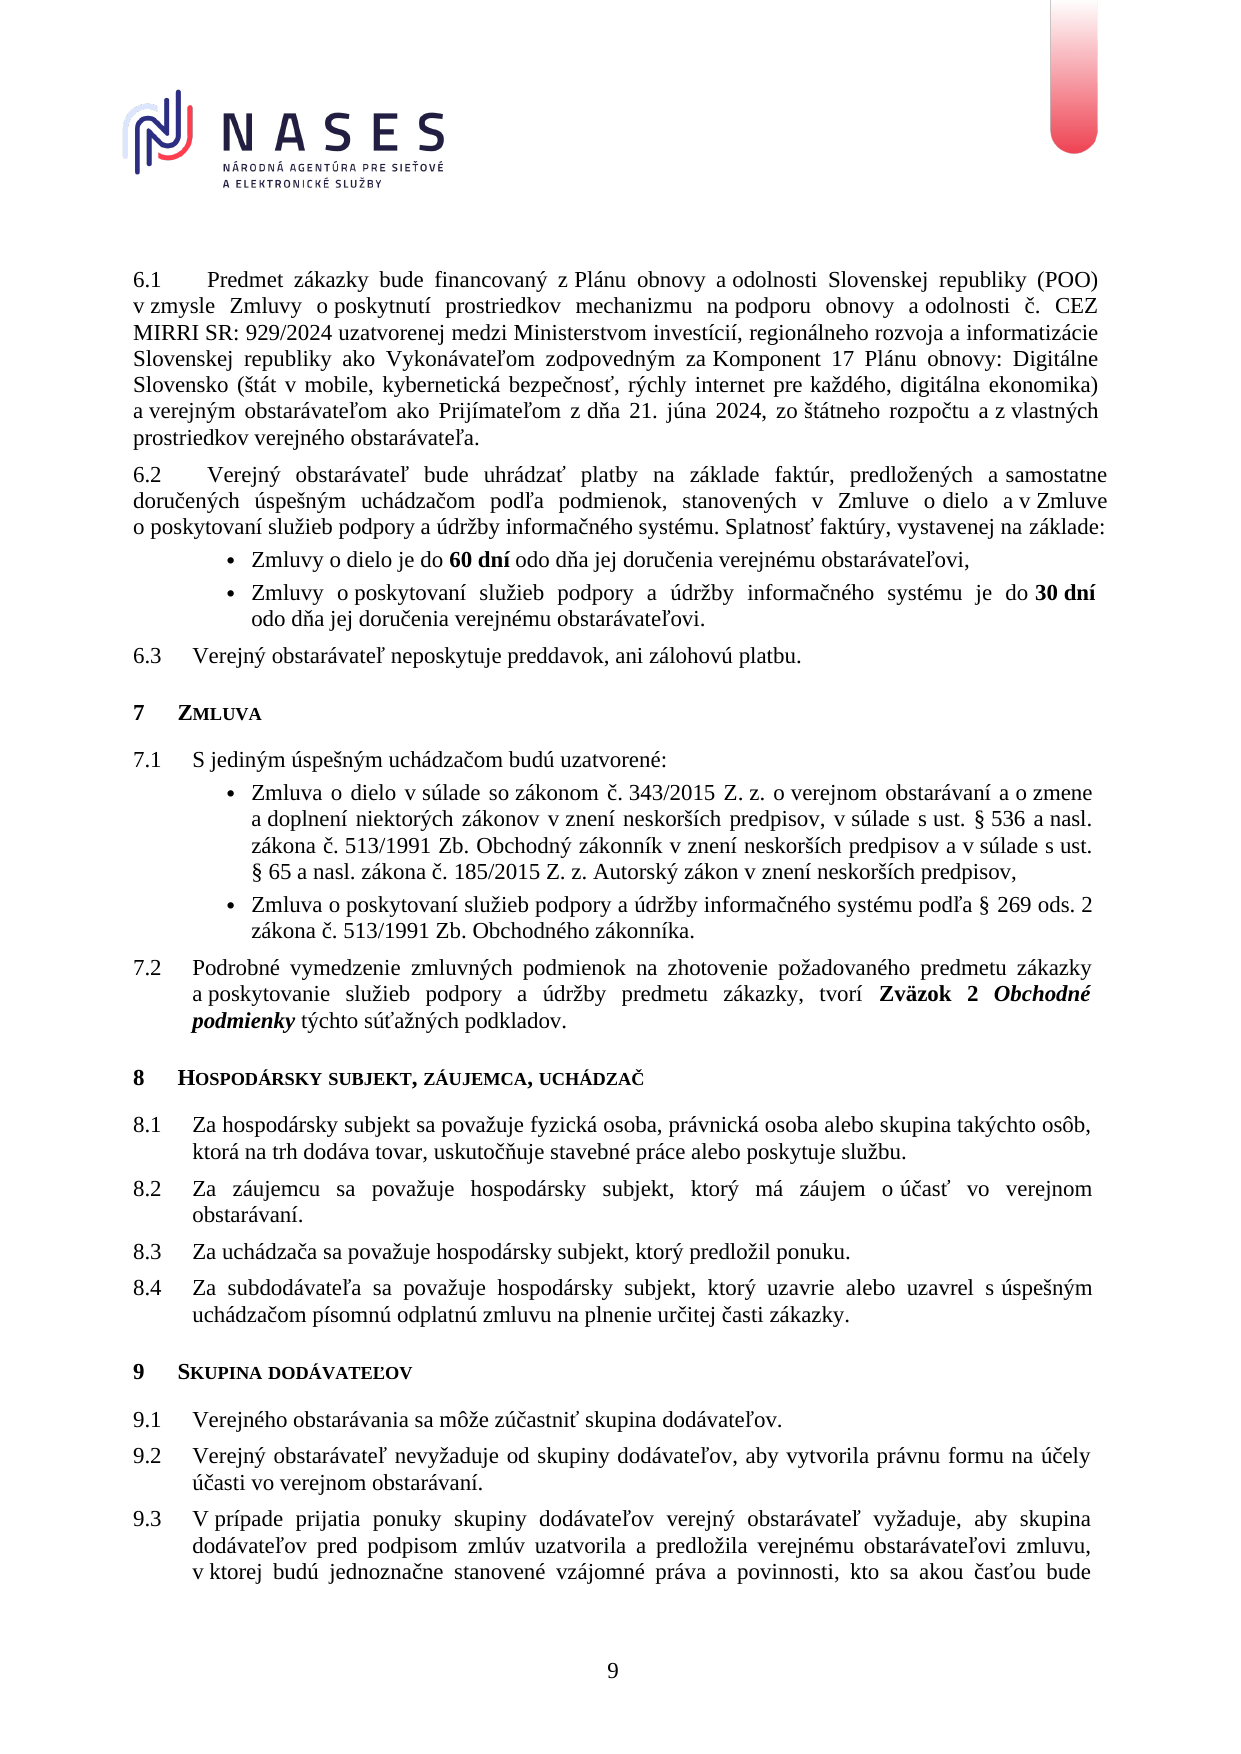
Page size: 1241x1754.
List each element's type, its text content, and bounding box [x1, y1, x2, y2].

subtitle Verejný obstarávateľ nevyžaduje od skupiny dodávateľov, aby vytvorila právnu formu na účely účasti vo verejnom obstarávaní. [133, 1442, 1092, 1495]
subtitle Za subdodávateľa sa považuje hospodársky subjekt, ktorý uzavrie alebo uzavrel s úspešným uchádzačom písomnú odplatnú zmluvu na plnenie určitej časti zákazky. [133, 1274, 1092, 1327]
subtitle Verejný obstarávateľ bude uhrádzať platby na základe faktúr, predložených a samostatne doručených úspešným uchádzačom podľa podmienok, stanovených v Zmluve o dielo a v Zmluve o poskytovaní služieb podpory a údržby informačného systému. Splatnosť faktúry, vystavenej na základe: [133, 461, 1107, 540]
subtitle Za záujemcu sa považuje hospodársky subjekt, ktorý má záujem o účasť vo verejnom obstarávaní. [133, 1174, 1092, 1227]
subtitle Predmet zákazky bude financovaný z Plánu obnovy a odolnosti Slovenskej republiky (POO) v zmysle Zmluvy o poskytnutí prostriedkov mechanizmu na podporu obnovy a odolnosti č. CEZ MIRRI SR: 929/2024 uzatvorenej medzi Ministerstvom investícií, regionálneho rozvoja a informatizácie Slovenskej republiky ako Vykonávateľom zodpovedným za Komponent 17 Plánu obnovy: Digitálne Slovensko (štát v mobile, kybernetická bezpečnosť, rýchly internet pre každého, digitálna ekonomika) a verejným obstarávateľom ako Prijímateľom z dňa 21. júna 2024, zo štátneho rozpočtu a z vlastných prostriedkov verejného obstarávateľa. [133, 266, 1098, 450]
subtitle Za hospodársky subjekt sa považuje fyzická osoba, právnická osoba alebo skupina takýchto osôb, ktorá na trh dodáva tovar, uskutočňuje stavebné práce alebo poskytuje službu. [133, 1111, 1092, 1164]
subtitle Verejného obstarávania sa môže zúčastniť skupina dodávateľov. [133, 1406, 1092, 1432]
picture [92, 23, 467, 254]
subtitle Skupina dodávateľov [133, 1358, 1092, 1385]
text Zmluva o dielo v súlade so zákonom č. 343/2015 Z. z. o verejnom obstarávaní a o zmene a doplnení niektorých zákonov v znení neskorších predpisov, v súlade s ust. § 536 a nasl. zákona č. 513/1991 Zb. Obchodný zákonník v znení neskorších predpisov a v súlade s ust. § 65 a nasl. zákona č. 185/2015 Z. z. Autorský zákon v znení neskorších predpisov, [227, 779, 1092, 884]
subtitle Podrobné vymedzenie zmluvných podmienok na zhotovenie požadovaného predmetu zákazky a poskytovanie služieb podpory a údržby predmetu zákazky, tvorí Zväzok 2 Obchodné podmienky týchto súťažných podkladov. [133, 954, 1092, 1033]
text Zmluvy o poskytovaní služieb podpory a údržby informačného systému je do 30 dní odo dňa jej doručenia verejnému obstarávateľovi. [227, 579, 1095, 631]
text Zmluvy o dielo je do 60 dní odo dňa jej doručenia verejnému obstarávateľovi, [227, 546, 1092, 572]
subtitle Za uchádzača sa považuje hospodársky subjekt, ktorý predložil ponuku. [133, 1238, 1092, 1264]
picture [1037, 0, 1115, 157]
text Zmluva o poskytovaní služieb podpory a údržby informačného systému podľa § 269 ods. 2 zákona č. 513/1991 Zb. Obchodného zákonníka. [227, 891, 1092, 943]
subtitle Zmluva [133, 699, 1092, 726]
subtitle Verejný obstarávateľ neposkytuje preddavok, ani zálohovú platbu. [133, 642, 1092, 668]
subtitle Hospodársky subjekt, záujemca, uchádzač [133, 1064, 1092, 1091]
subtitle S jediným úspešným uchádzačom budú uzatvorené: [133, 747, 1092, 773]
